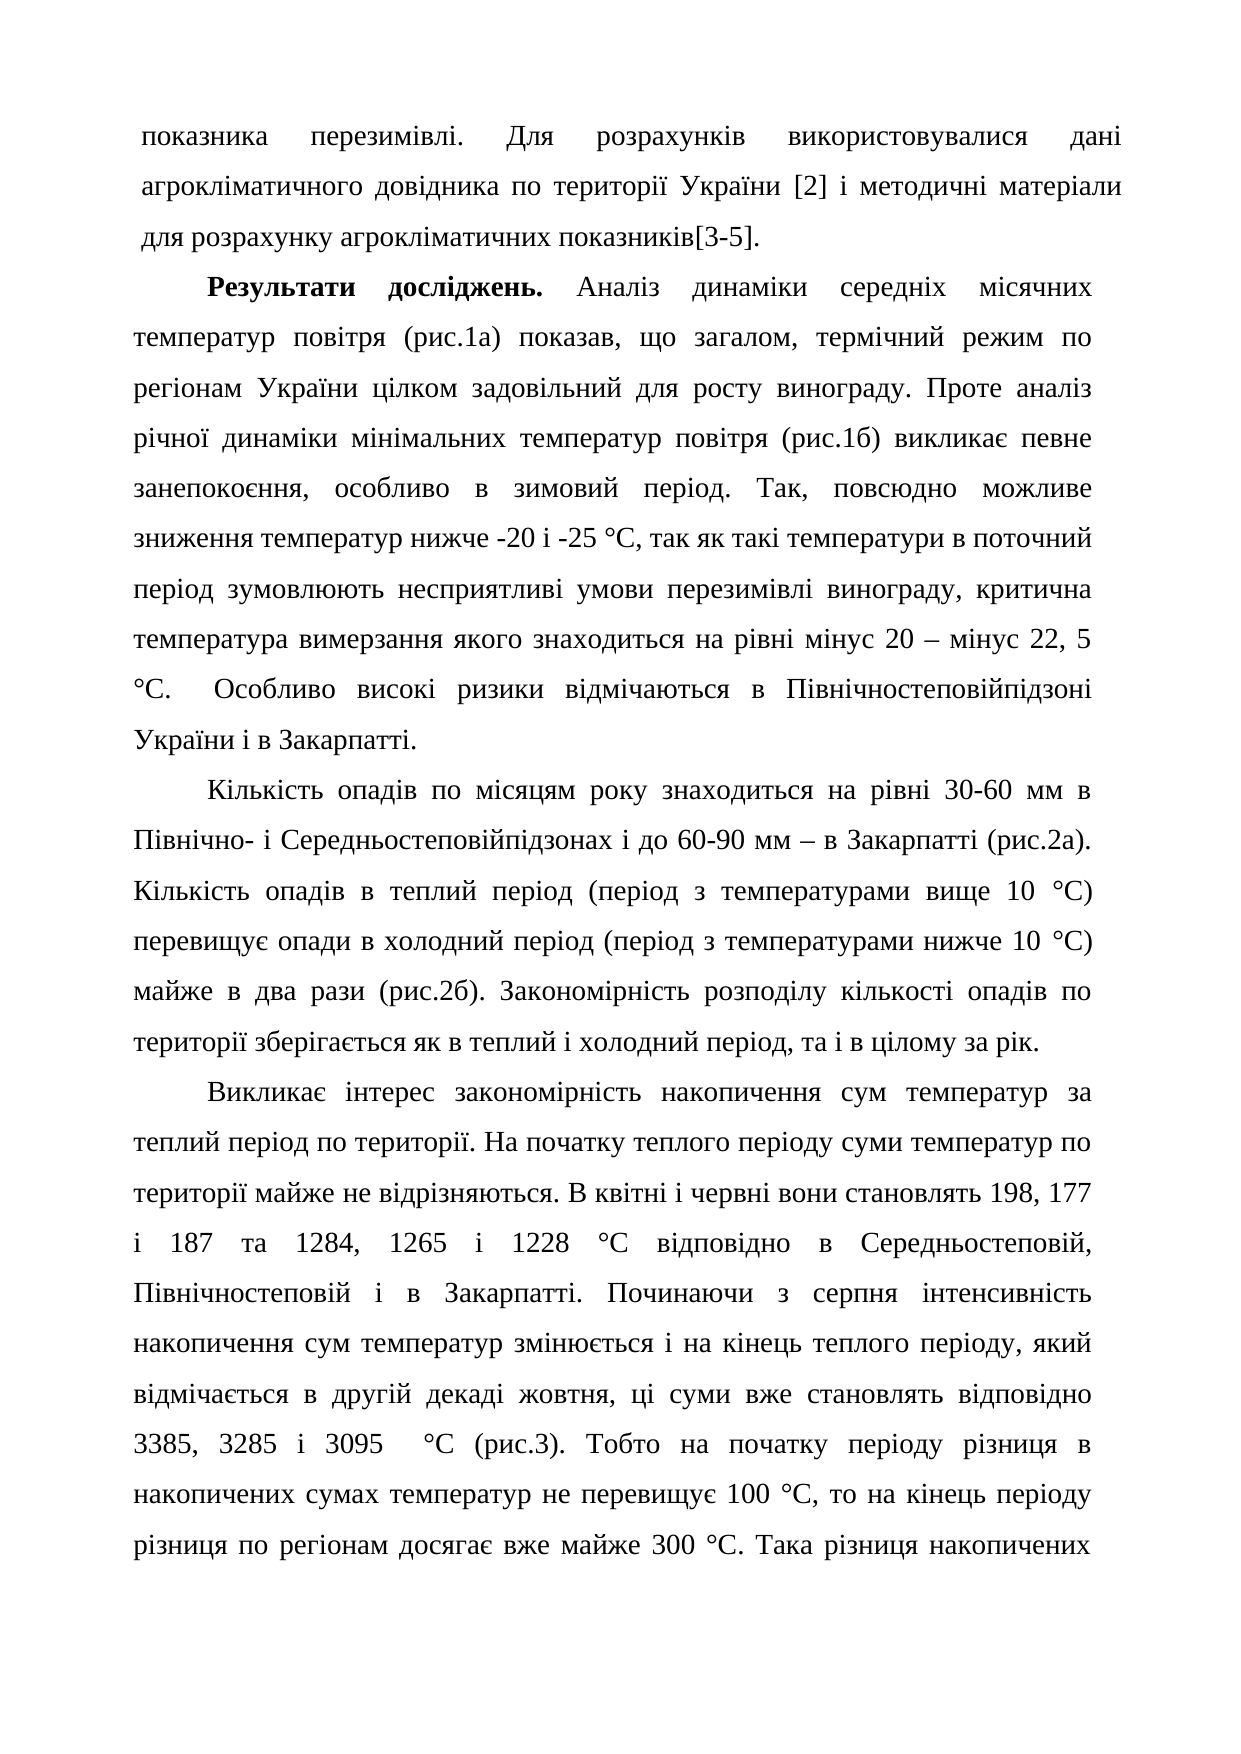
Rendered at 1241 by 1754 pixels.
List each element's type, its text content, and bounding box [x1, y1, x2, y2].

text Кількість опадів по місяцям року знаходиться на рівні 30- в Північно- і Середньостеповійпідзонах і до 60- – в Закарпатті (рис.2а). Кількість опадів в теплий період (період з температурами вище 10 °С) перевищує опади в холодний період (період з температурами нижче 10 °С) майже в два рази (рис.2б). Закономірність розподілу кількості опадів по території зберігається як в теплий і холодний період, та і в цілому за рік. [133, 772, 1093, 1057]
text Результати досліджень. Аналіз динаміки середніх місячних температур повітря (рис.1а) показав, що загалом, термічний режим по регіонам України цілком задовільний для росту винограду. Проте аналіз річної динаміки мінімальних температур повітря (рис.1б) викликає певне занепокоєння, особливо в зимовий період. Так, повсюдно можливе зниження температур нижче -20 і -25 °С, так як такі температури в поточний період зумовлюють несприятливі умови перезимівлі винограду, критична температура вимерзання якого знаходиться на рівні мінус 20 – мінус 22, 5 °С. Особливо високі ризики відмічаються в Північностеповійпідзоні України і в Закарпатті. [133, 269, 1093, 755]
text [133, 1074, 1093, 1560]
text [141, 118, 1122, 252]
